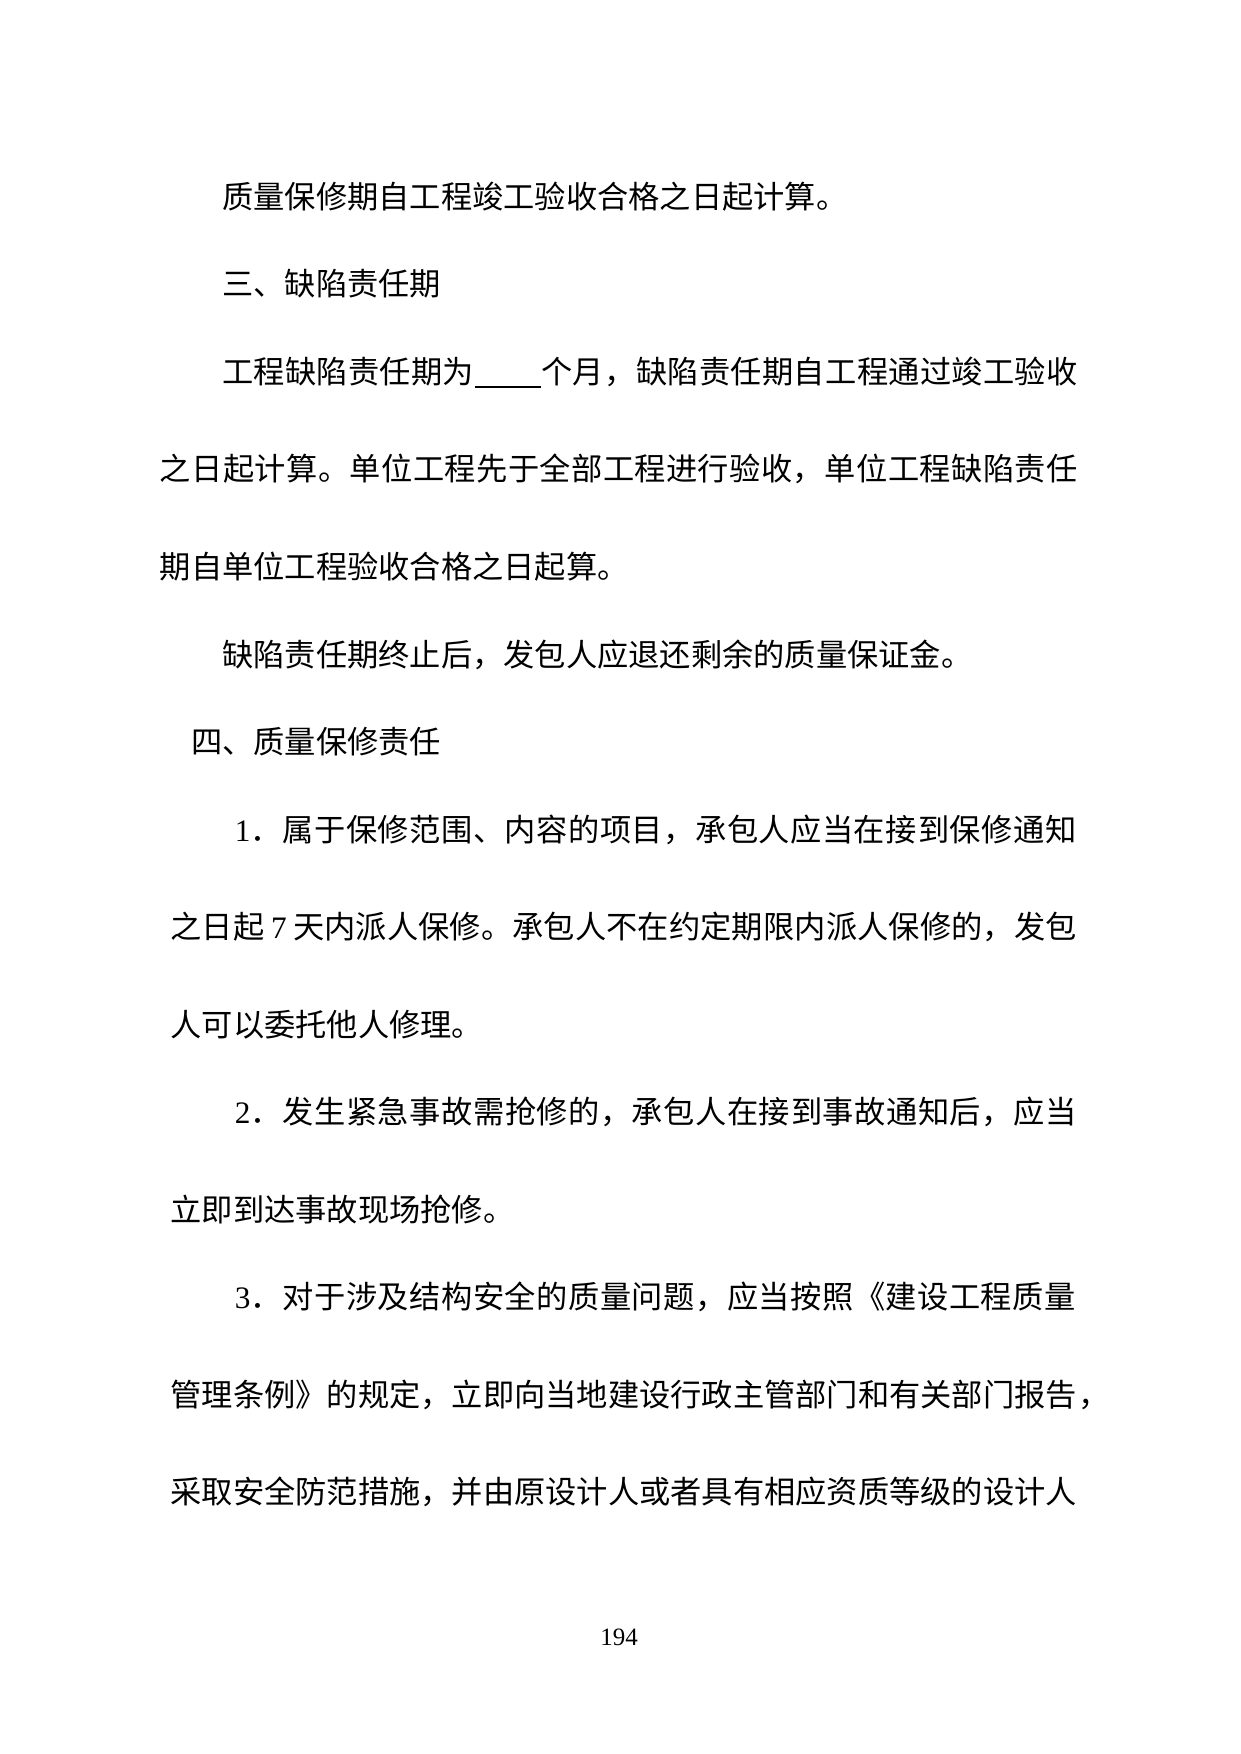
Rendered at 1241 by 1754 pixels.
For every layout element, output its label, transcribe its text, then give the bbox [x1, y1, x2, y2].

text 三、缺陷责任期 [159, 249, 1078, 314]
text 四、质量保修责任 [159, 707, 1078, 772]
text 2．发生紧急事故需抢修的，承包人在接到事故通知后，应当立即到达事故现场抢修。 [170, 1078, 1078, 1240]
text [170, 1263, 1078, 1523]
text 工程缺陷责任期为 个月，缺陷责任期自工程通过竣工验收之日起计算。单位工程先于全部工程进行验收，单位工程缺陷责任期自单位工程验收合格之日起算。 [159, 337, 1078, 597]
text 缺陷责任期终止后，发包人应退还剩余的质量保证金。 [159, 620, 1078, 685]
text 质量保修期自工程竣工验收合格之日起计算。 [159, 162, 1078, 227]
text 1．属于保修范围、内容的项目，承包人应当在接到保修通知之日起7天内派人保修。承包人不在约定期限内派人保修的，发包人可以委托他人修理。 [170, 795, 1078, 1055]
